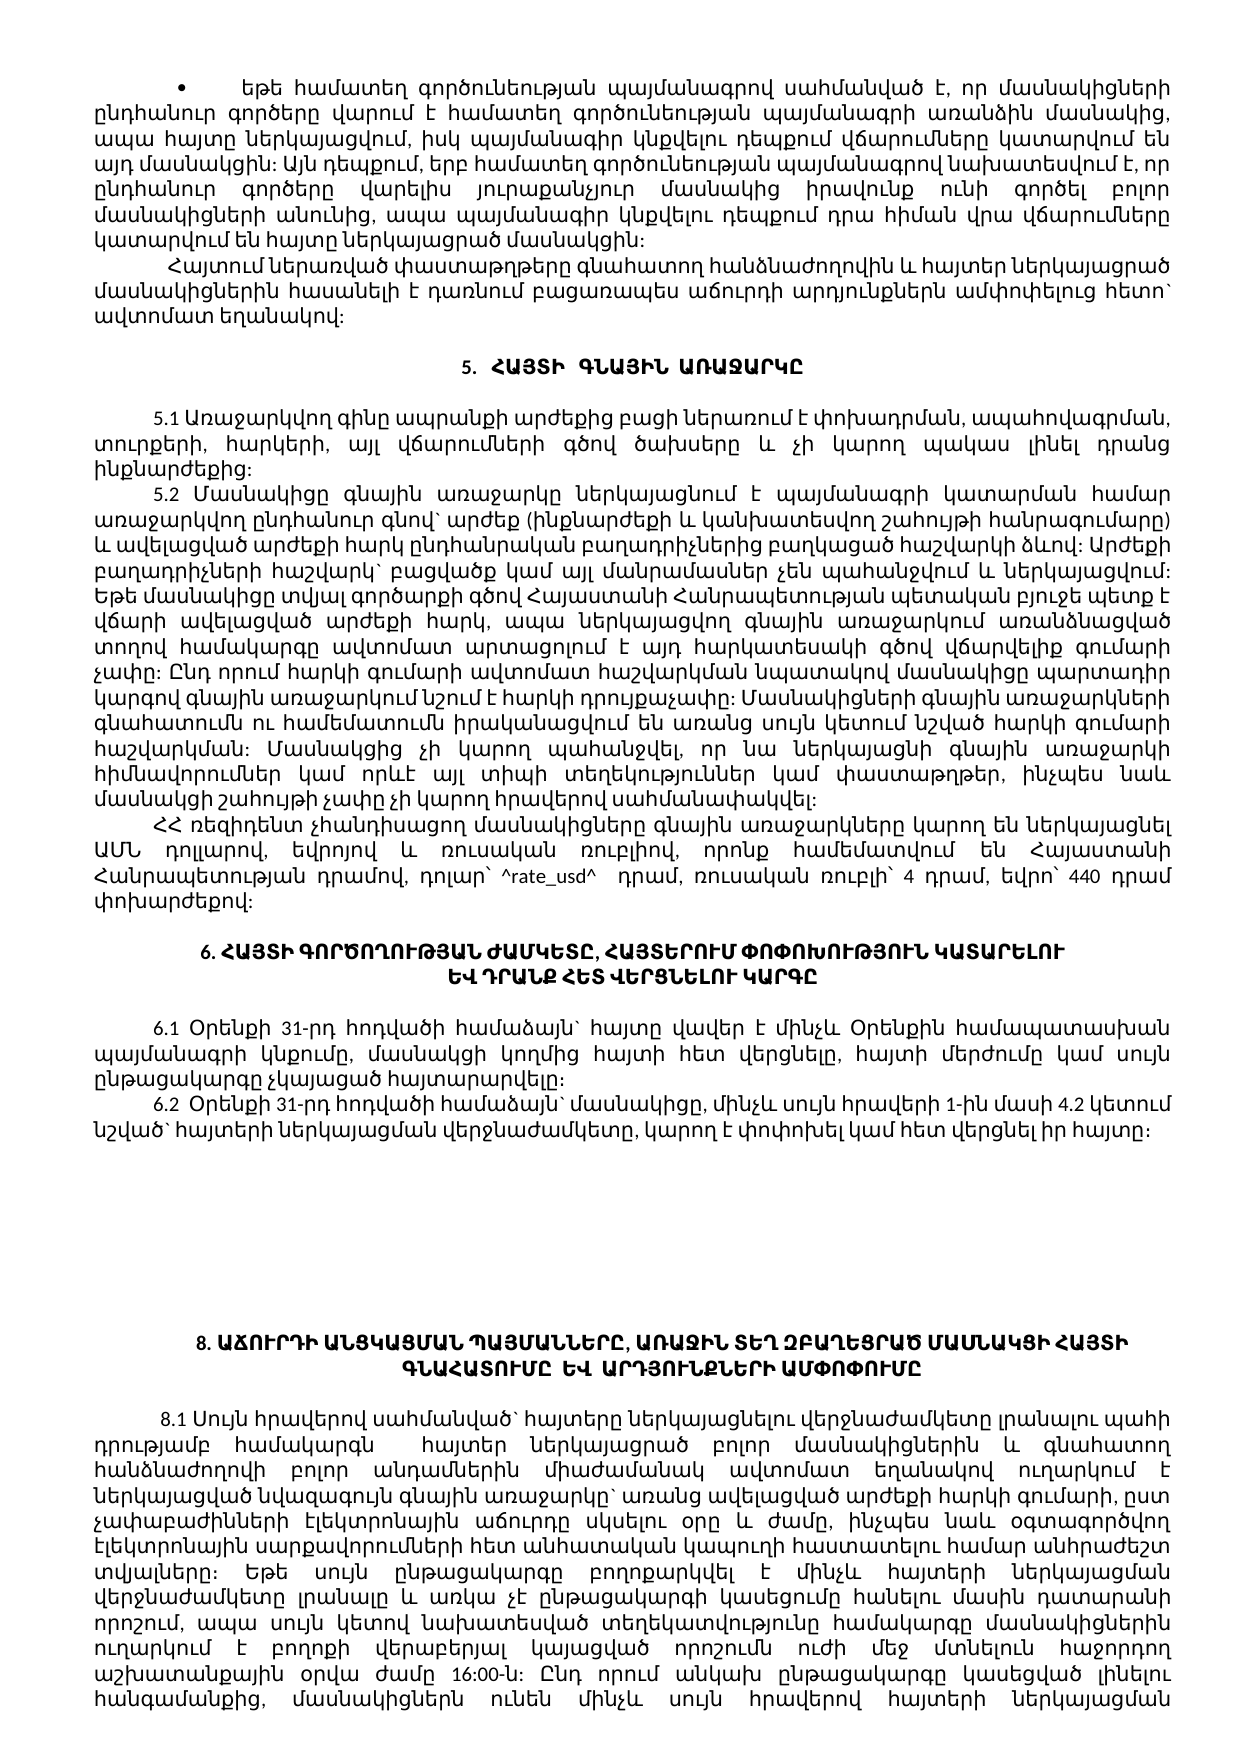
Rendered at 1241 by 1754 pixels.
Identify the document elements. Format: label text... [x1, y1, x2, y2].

text ԵՎ ԴՐԱՆՔ ՀԵՏ ՎԵՐՑՆԵԼՈՒ ԿԱՐԳԸ [94, 964, 1171, 990]
text 6. ՀԱՅՏԻ ԳՈՐԾՈՂՈՒԹՅԱՆ ԺԱՄԿԵՏԸ, ՀԱՅՏԵՐՈՒՄ ՓՈՓՈԽՈՒԹՅՈՒՆ ԿԱՏԱՐԵԼՈՒ [94, 939, 1171, 964]
list եթե համատեղ գործունեության պայմանագրով սահմանված է, որ մասնակիցների ընդհանուր գործերը վարում է համատեղ գործունեության պայմանագրի առանձին մասնակից, ապա հայտը ներկայացվում, իսկ պայմանագիր կնքվելու դեպքում վճարումները կատարվում են այդ մասնակցին: Այն դեպքում, երբ համատեղ գործունեության պայմանագրով նախատեսվում է, որ ընդհանուր գործերը վարելիս յուրաքանչյուր մասնակից իրավունք ունի գործել բոլոր մասնակիցների անունից, ապա պայմանագիր կնքվելու դեպքում դրա հիման վրա վճարումները կատարվում են հայտը ներկայացրած մասնակցին: [94, 75, 1171, 253]
text 5.2 Մասնակիցը գնային առաջարկը ներկայացնում է պայմանագրի կատարման համար առաջարկվող ընդհանուր գնով` արժեք (ինքնարժեքի և կանխատեսվող շահույթի հանրագումարը) և ավելացված արժեքի հարկ ընդհանրական բաղադրիչներից բաղկացած հաշվարկի ձևով: Արժեքի բաղադրիչների հաշվարկ` բացվածք կամ այլ մանրամասներ չեն պահանջվում և ներկայացվում: Եթե մասնակիցը տվյալ գործարքի գծով Հայաստանի Հանրապետության պետական բյուջե պետք է վճարի ավելացված արժեքի հարկ, ապա ներկայացվող գնային առաջարկում առանձնացված տողով համակարգը ավտոմատ արտացոլում է այդ հարկատեսակի գծով վճարվելիք գումարի չափը: Ընդ որում հարկի գումարի ավտոմատ հաշվարկման նպատակով մասնակիցը պարտադիր կարգով գնային առաջարկում նշում է հարկի դրույքաչափը: Մասնակիցների գնային առաջարկների գնահատումն ու համեմատումն իրականացվում են առանց սույն կետում նշված հարկի գումարի հաշվարկման: Մասնակցից չի կարող պահանջվել, որ նա ներկայացնի գնային առաջարկի հիմնավորումներ կամ որևէ այլ տիպի տեղեկություններ կամ փաստաթղթեր, ինչպես նաև մասնակցի շահույթի չափը չի կարող հրավերով սահմանափակվել: [94, 482, 1171, 812]
text 6.1 Օրենքի 31-րդ հոդվածի համաձայն` հայտը վավեր է մինչև Օրենքին համապատասխան պայմանագրի կնքումը, մասնակցի կողմից հայտի հետ վերցնելը, հայտի մերժումը կամ սույն ընթացակարգը չկայացած հայտարարվելը։ [94, 1015, 1171, 1092]
text Հայտում ներառված փաստաթղթերը գնահատող հանձնաժողովին և հայտեր ներկայացրած մասնակիցներին հասանելի է դառնում բացառապես աճուրդի արդյունքներն ամփոփելուց հետո` ավտոմատ եղանակով: [94, 253, 1171, 329]
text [94, 1407, 1171, 1712]
text 6.2 Օրենքի 31-րդ հոդվածի համաձայն` մասնակիցը, մինչև սույն հրավերի 1-ին մասի 4.2 կետում նշված` հայտերի ներկայացման վերջնաժամկետը, կարող է փոփոխել կամ հետ վերցնել իր հայտը։ [94, 1092, 1171, 1142]
text 8. ԱՃՈՒՐԴԻ ԱՆՑԿԱՑՄԱՆ ՊԱՅՄԱՆՆԵՐԸ, ԱՌԱՋԻՆ ՏԵՂ ԶԲԱՂԵՑՐԱԾ ՄԱՍՆԱԿՑԻ ՀԱՅՏԻ [94, 1330, 1171, 1356]
text ՀՀ ռեզիդենտ չհանդիսացող մասնակիցները գնային առաջարկները կարող են ներկայացնել ԱՄՆ դոլլարով, եվրոյով և ռուսական ռուբլիով, որոնք համեմատվում են Հայաստանի Հանրապետության դրամով, դոլար՝ ^rate_usd^ դրամ, ռուսական ռուբլի՝ 4 դրամ, եվրո՝ 440 դրամ փոխարժեքով: [94, 812, 1171, 914]
text 5. ՀԱՅՏԻ ԳՆԱՅԻՆ ԱՌԱՋԱՐԿԸ [94, 354, 1171, 380]
text ԳՆԱՀԱՏՈՒՄԸ ԵՎ ԱՐԴՅՈՒՆՔՆԵՐԻ ԱՄՓՈՓՈՒՄԸ [94, 1356, 1171, 1381]
text 5.1 Առաջարկվող գինը ապրանքի արժեքից բացի ներառում է փոխադրման, ապահովագրման, տուրքերի, հարկերի, այլ վճարումների գծով ծախսերը և չի կարող պակաս լինել դրանց ինքնարժեքից: [94, 405, 1171, 482]
